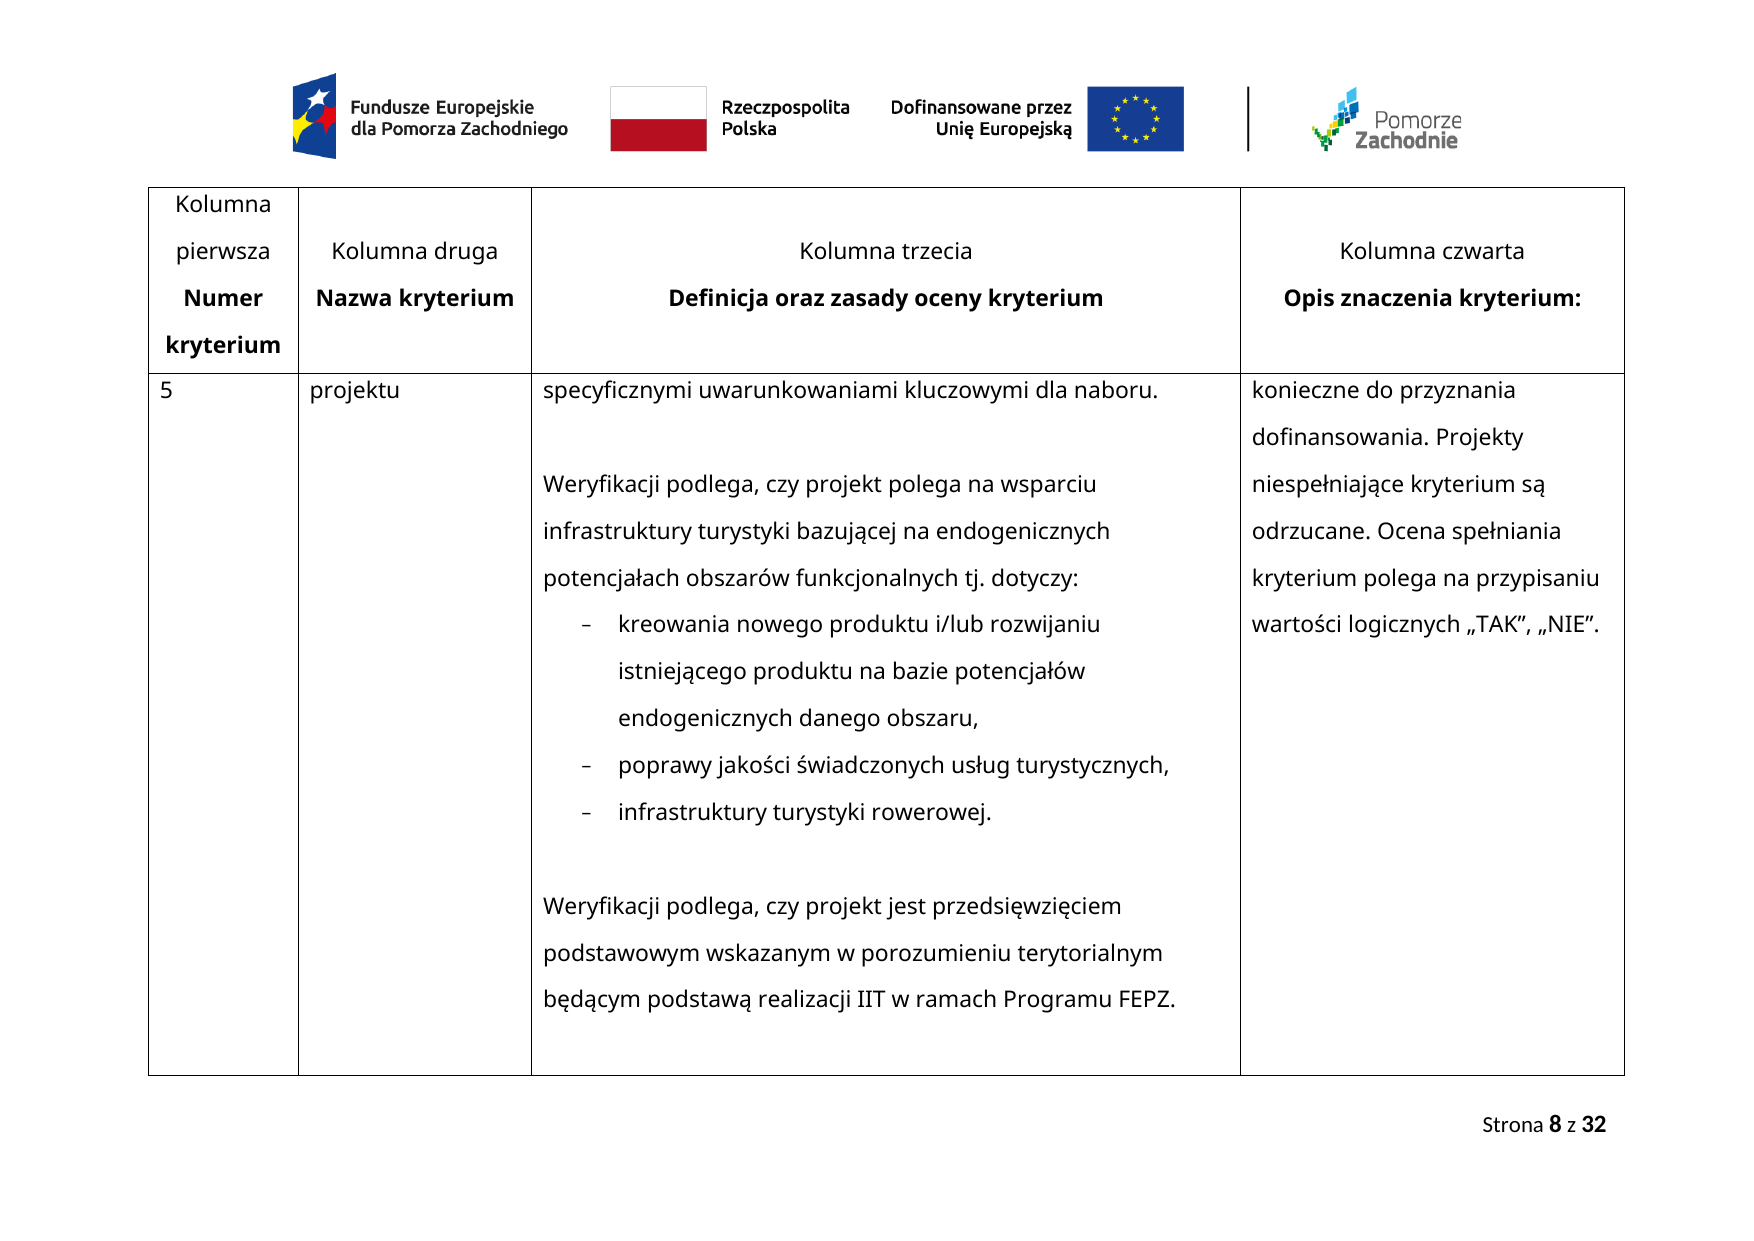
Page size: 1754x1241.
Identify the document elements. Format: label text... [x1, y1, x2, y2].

table_cell Opis znaczenia kryterium Spełnienie kryterium jest konieczne do przyznania dofinansowania. Projekty niespełniające kryterium są odrzucane. Ocena spełniania kryterium polega na przypisaniu wartości logicznych „TAK”, „NIE”. [1241, 374, 1624, 1074]
table_cell Numer kryterium 5 [149, 374, 298, 1074]
table_header Kolumna trzecia Definicja oraz zasady oceny kryterium [532, 188, 1240, 373]
table_header Kolumna czwarta Opis znaczenia kryterium: [1241, 188, 1624, 373]
table_cell Definicja kryterium Kryterium weryfikuje kwalifikowalność projektu zgodnie ze specyficznymi uwarunkowaniami kluczowymi dla naboru. Weryfikacji podlega, czy projekt polega na wsparciu infrastruktury turystyki bazującej na endogenicznych potencjałach obszarów funkcjonalnych tj. dotyczy: kreowania nowego produktu i/lub rozwijaniu istniejącego produktu na bazie potencjałów endogenicznych danego obszaru, poprawy jakości świadczonych usług turystycznych, infrastruktury turystyki rowerowej. Weryfikacji podlega, czy projekt jest przedsięwzięciem podstawowym wskazanym w porozumieniu terytorialnym będącym podstawą realizacji IIT w ramach Programu FEPZ. Projektując inwestycję zadbano o zachowanie i rozwój zielonej infrastruktury, zwłaszcza ochronę drzew, w całym cyklu projektowym, w tym poprzez stosowanie standardów ochrony zieleni. Projekt zakłada unikanie tworzenia powierzchni uszczelnionych, a jeżeli są takie przestrzenie zaprojektowane, uzasadniono brak innych możliwości. Weryfikacji podlega, czy projekt jest zgodny z zapisami dokumentów strategicznych UE, tj. Nowej Europejskiej Agendy Kultury, Europejskich Ram Działania dotyczących Dziedzictwa Kulturowego 2018, Konkluzji Rady w sprawie Planu Pracy na rzecz Kultury na lata 2019-2022 (jeśli dotyczy). W przypadku gdy projekt polega na budowie nowego budynku, weryfikacji podlega, czy z przeprowadzonych przez wnioskodawcę analiz wynika potrzeba budowy nowej infrastruktury oraz czy nowo budowany obiekt będzie spełniał normy dla budynków pasywnych. Zasady oceny Kryterium uznaje się za spełnione (otrzyma ocenę „TAK”), jeśli wszystkie poniższe warunku są spełnione: projekt jest przedsięwzięciem podstawowym wskazanym w porozumieniu terytorialnym będącym podstawą realizacji IIT w ramach Programu FEPZ, projekt dotyczy infrastruktury turystyki bazującej na endogenicznych potencjałach obszarów funkcjonalnych, polega na kreowaniu nowego produktu i/lub rozwijaniu istniejącego produktu na bazie potencjałów endogenicznych danego obszaru lub dotyczy poprawy jakości świadczonych usług turystycznych (o ile dotyczy), projekt polega na wsparciu infrastruktury turystyki rowerowej (o ile dotyczy), w przypadku nowej infrastruktury jest ona należycie uzasadniona (o ile dotyczy), nowo budowane obiekty spełniają normy dla budynków pasywnych (o ile dotyczy), projekt uwzględnia założenia Nowej Europejskiej Agendy Kultury, Europejskich Ram Działania dotyczących Dziedzictwa Kulturowego 2018 oraz Konkluzji Rady w sprawie Planu Pracy na rzecz Kultury na lata 2019-2022 (jeśli dotyczy), we wniosku o dofinansowanie wykazano, że projektując inwestycję zadbano o zachowanie i rozwój zielonej infrastruktury, zwłaszcza ochronę drzew, w całym cyklu projektowym, w tym poprzez stosowanie standardów ochrony zieleni, projekt zakłada unikanie tworzenia powierzchni uszczelnionych, a jeżeli są takie przestrzenie zaprojektowane, we wniosku o dofinansowanie uzasadniono brak innych możliwości, we wniosku o dofinansowanie wykazano, że wybrany wariant realizacji projektu jest najlepszy pod względem lokalizacyjnym, organizacyjnym i technologicznym, a także jest możliwy do wykonania. Kryterium uznaje się za niespełnione (otrzyma ocenę „NIE”) jeżeli przynajmniej jeden z ww. warunków (o ile dotyczy) nie jest spełniony. [532, 374, 1240, 1074]
picture [292, 73, 1462, 159]
table_header Kolumna pierwsza Numer kryterium [149, 188, 298, 373]
table_header Kolumna druga Nazwa kryterium [299, 188, 531, 373]
table_cell Nazwa kryterium Kwalifikowalność projektu [299, 374, 531, 1074]
